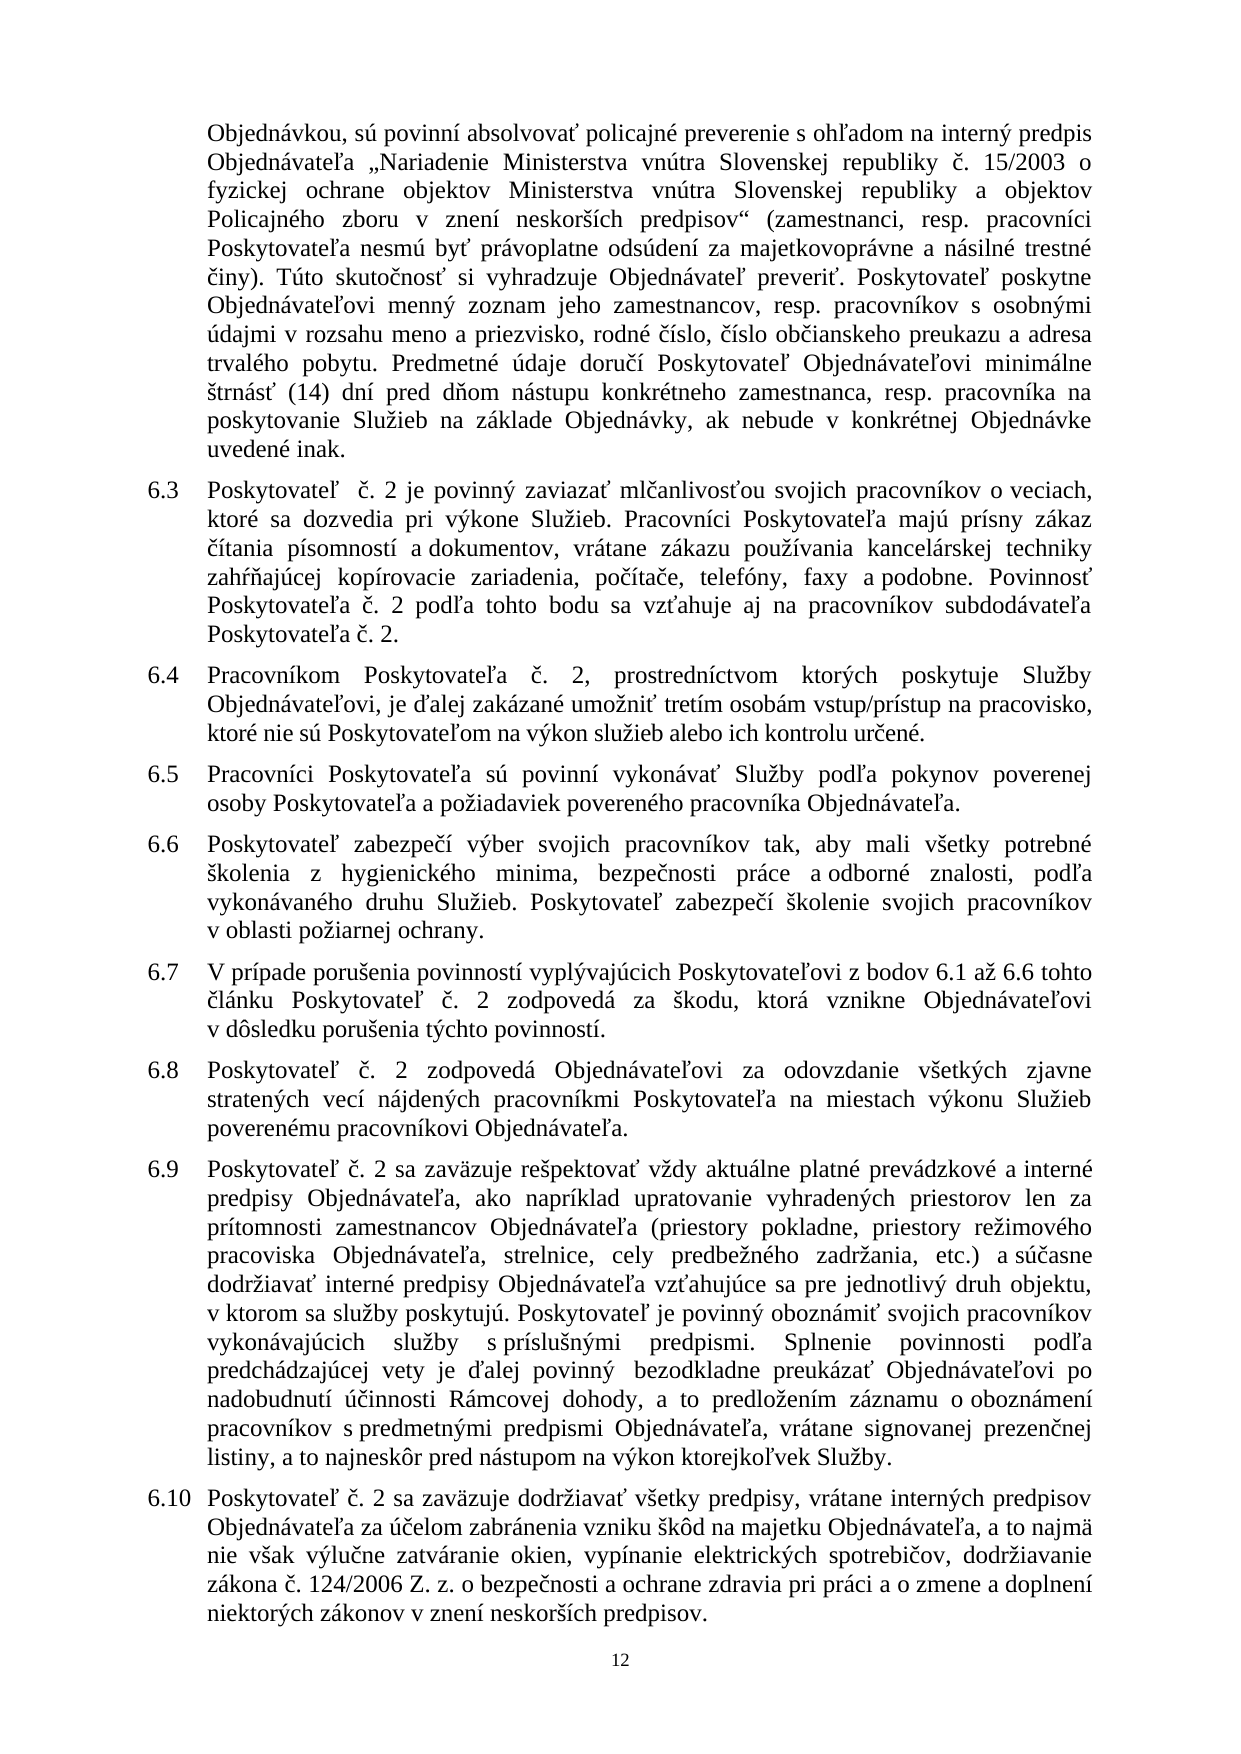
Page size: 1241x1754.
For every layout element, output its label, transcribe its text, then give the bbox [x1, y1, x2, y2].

list Pracovníci Poskytovateľa sú povinní vykonávať Služby podľa pokynov poverenej osoby Poskytovateľa a požiadaviek povereného pracovníka Objednávateľa. [147, 759, 1092, 817]
list Poskytovateľ č. 2 sa zaväzuje rešpektovať vždy aktuálne platné prevádzkové a interné predpisy Objednávateľa, ako napríklad upratovanie vyhradených priestorov len za prítomnosti zamestnancov Objednávateľa (priestory pokladne, priestory režimového pracoviska Objednávateľa, strelnice, cely predbežného zadržania, etc.) a súčasne dodržiavať interné predpisy Objednávateľa vzťahujúce sa pre jednotlivý druh objektu, v ktorom sa služby poskytujú. Poskytovateľ je povinný oboznámiť svojich pracovníkov vykonávajúcich služby s príslušnými predpismi. Splnenie povinnosti podľa predchádzajúcej vety je ďalej povinný bezodkladne preukázať Objednávateľovi po nadobudnutí účinnosti Rámcovej dohody, a to predložením záznamu o oboznámení pracovníkov s predmetnými predpismi Objednávateľa, vrátane signovanej prezenčnej listiny, a to najneskôr pred nástupom na výkon ktorejkoľvek Služby. [147, 1154, 1092, 1471]
list Poskytovateľ č. 2 zodpovedá Objednávateľovi za odovzdanie všetkých zjavne stratených vecí nájdených pracovníkmi Poskytovateľa na miestach výkonu Služieb poverenému pracovníkovi Objednávateľa. [147, 1056, 1092, 1142]
list Poskytovateľ č. 2 je povinný zaviazať mlčanlivosťou svojich pracovníkov o veciach, ktoré sa dozvedia pri výkone Služieb. Pracovníci Poskytovateľa majú prísny zákaz čítania písomností a dokumentov, vrátane zákazu používania kancelárskej techniky zahŕňajúcej kopírovacie zariadenia, počítače, telefóny, faxy a podobne. Povinnosť Poskytovateľa č. 2 podľa tohto bodu sa vzťahuje aj na pracovníkov subdodávateľa Poskytovateľa č. 2. [147, 476, 1092, 648]
list V prípade porušenia povinností vyplývajúcich Poskytovateľovi z bodov 6.1 až 6.6 tohto článku Poskytovateľ č. 2 zodpovedá za škodu, ktorá vznikne Objednávateľovi v dôsledku porušenia týchto povinností. [147, 957, 1092, 1043]
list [147, 118, 1092, 463]
list Poskytovateľ č. 2 sa zaväzuje dodržiavať všetky predpisy, vrátane interných predpisov Objednávateľa za účelom zabránenia vzniku škôd na majetku Objednávateľa, a to najmä nie však výlučne zatváranie okien, vypínanie elektrických spotrebičov, dodržiavanie zákona č. 124/2006 Z. z. o bezpečnosti a ochrane zdravia pri práci a o zmene a doplnení niektorých zákonov v znení neskorších predpisov. [147, 1483, 1092, 1627]
list Pracovníkom Poskytovateľa č. 2, prostredníctvom ktorých poskytuje Služby Objednávateľovi, je ďalej zakázané umožniť tretím osobám vstup/prístup na pracovisko, ktoré nie sú Poskytovateľom na výkon služieb alebo ich kontrolu určené. [147, 661, 1092, 747]
list Poskytovateľ zabezpečí výber svojich pracovníkov tak, aby mali všetky potrebné školenia z hygienického minima, bezpečnosti práce a odborné znalosti, podľa vykonávaného druhu Služieb. Poskytovateľ zabezpečí školenie svojich pracovníkov v oblasti požiarnej ochrany. [147, 829, 1092, 944]
